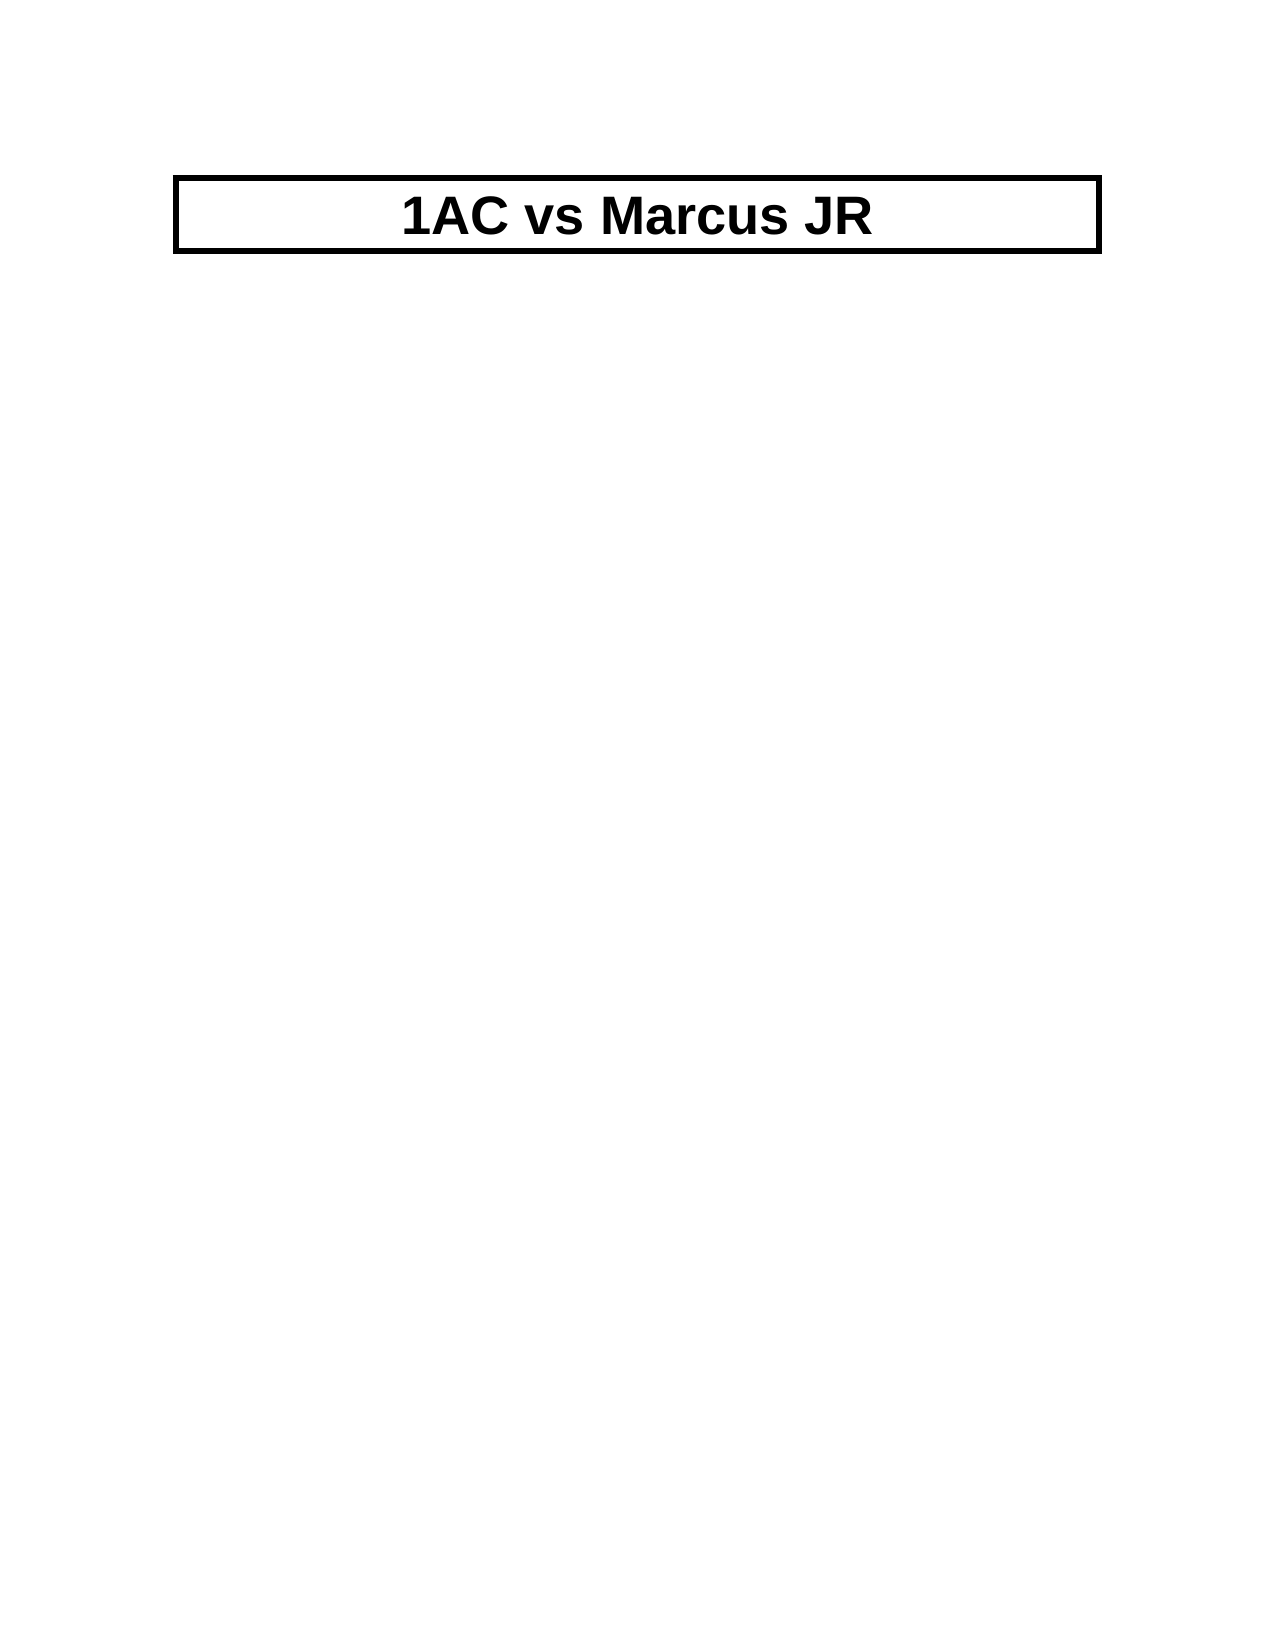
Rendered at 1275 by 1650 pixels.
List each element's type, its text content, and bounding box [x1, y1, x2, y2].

subtitle 1AC vs Marcus JR [179, 181, 1096, 248]
